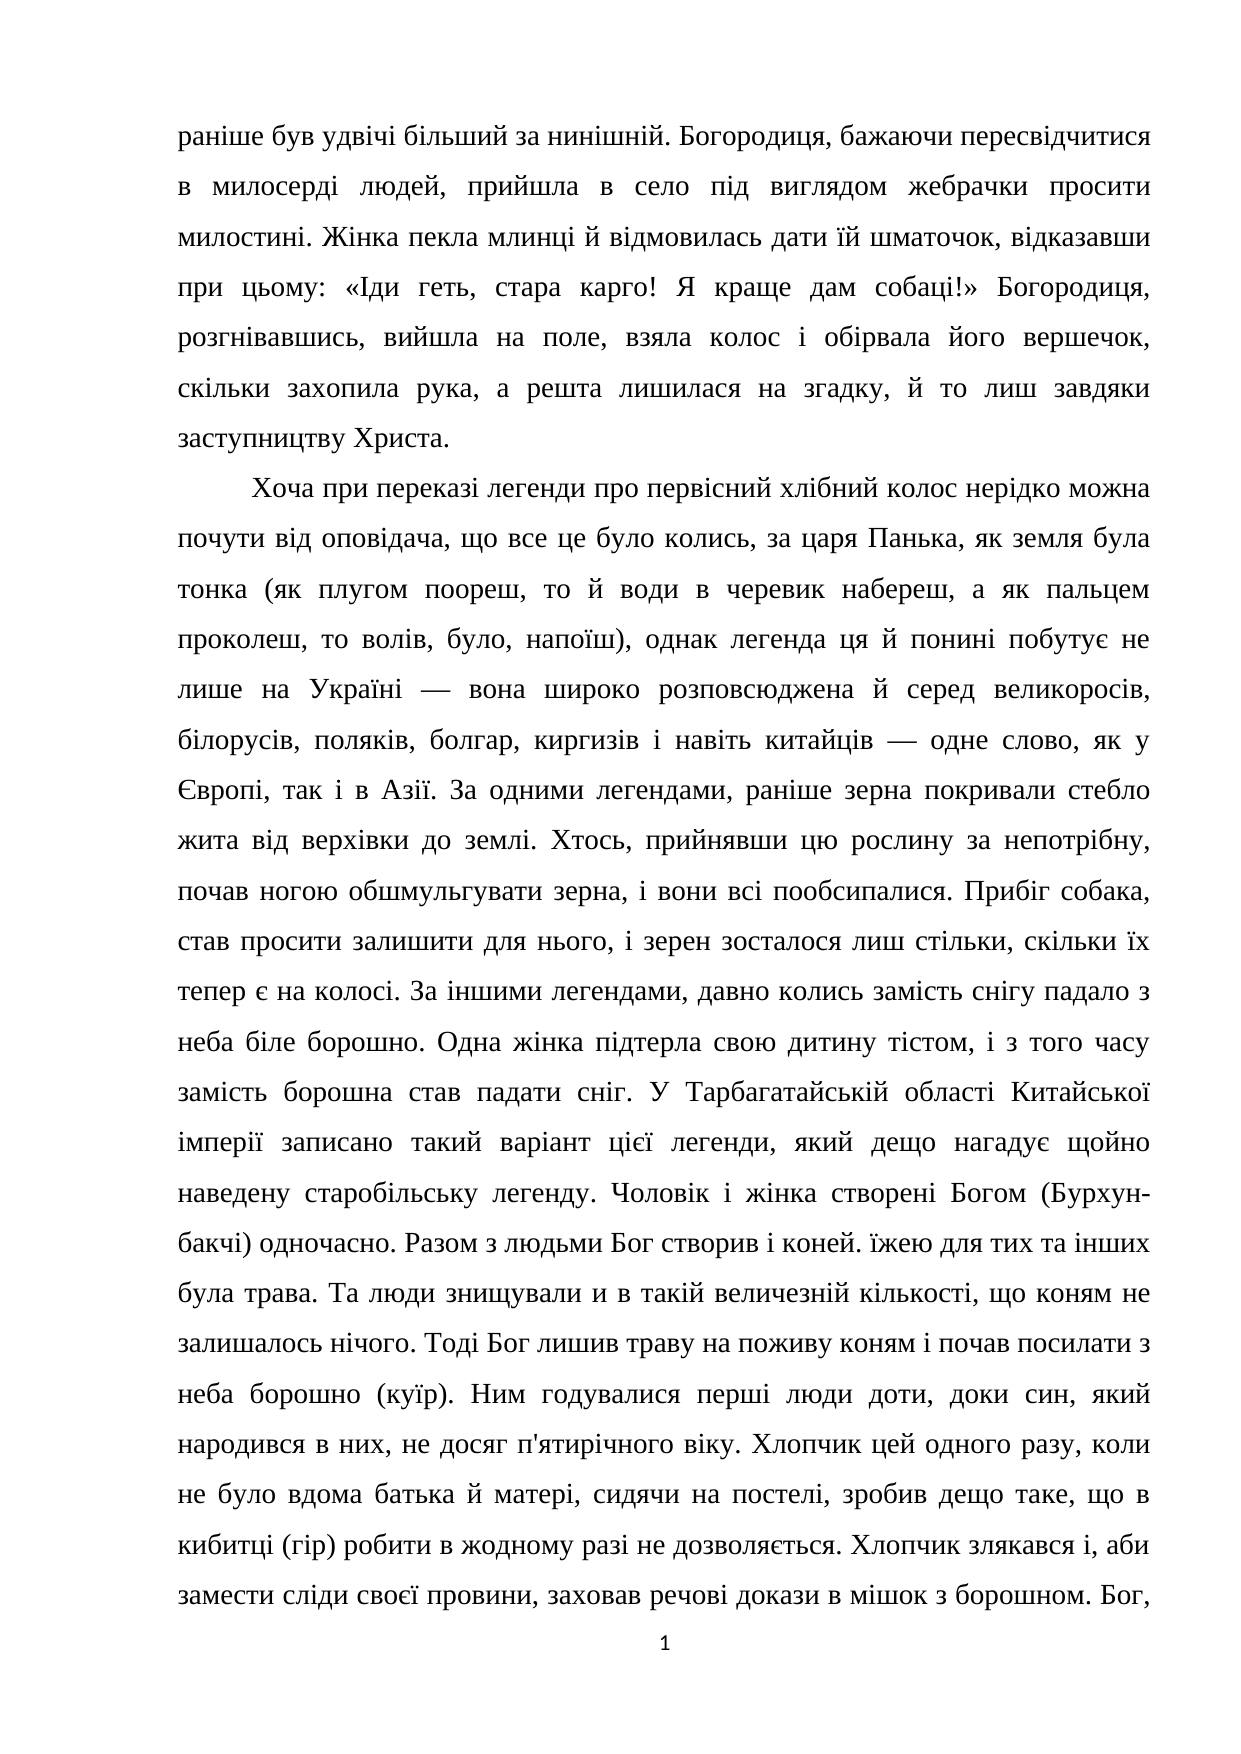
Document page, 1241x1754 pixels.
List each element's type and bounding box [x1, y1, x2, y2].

text [177, 470, 1152, 1611]
text [177, 118, 1152, 453]
